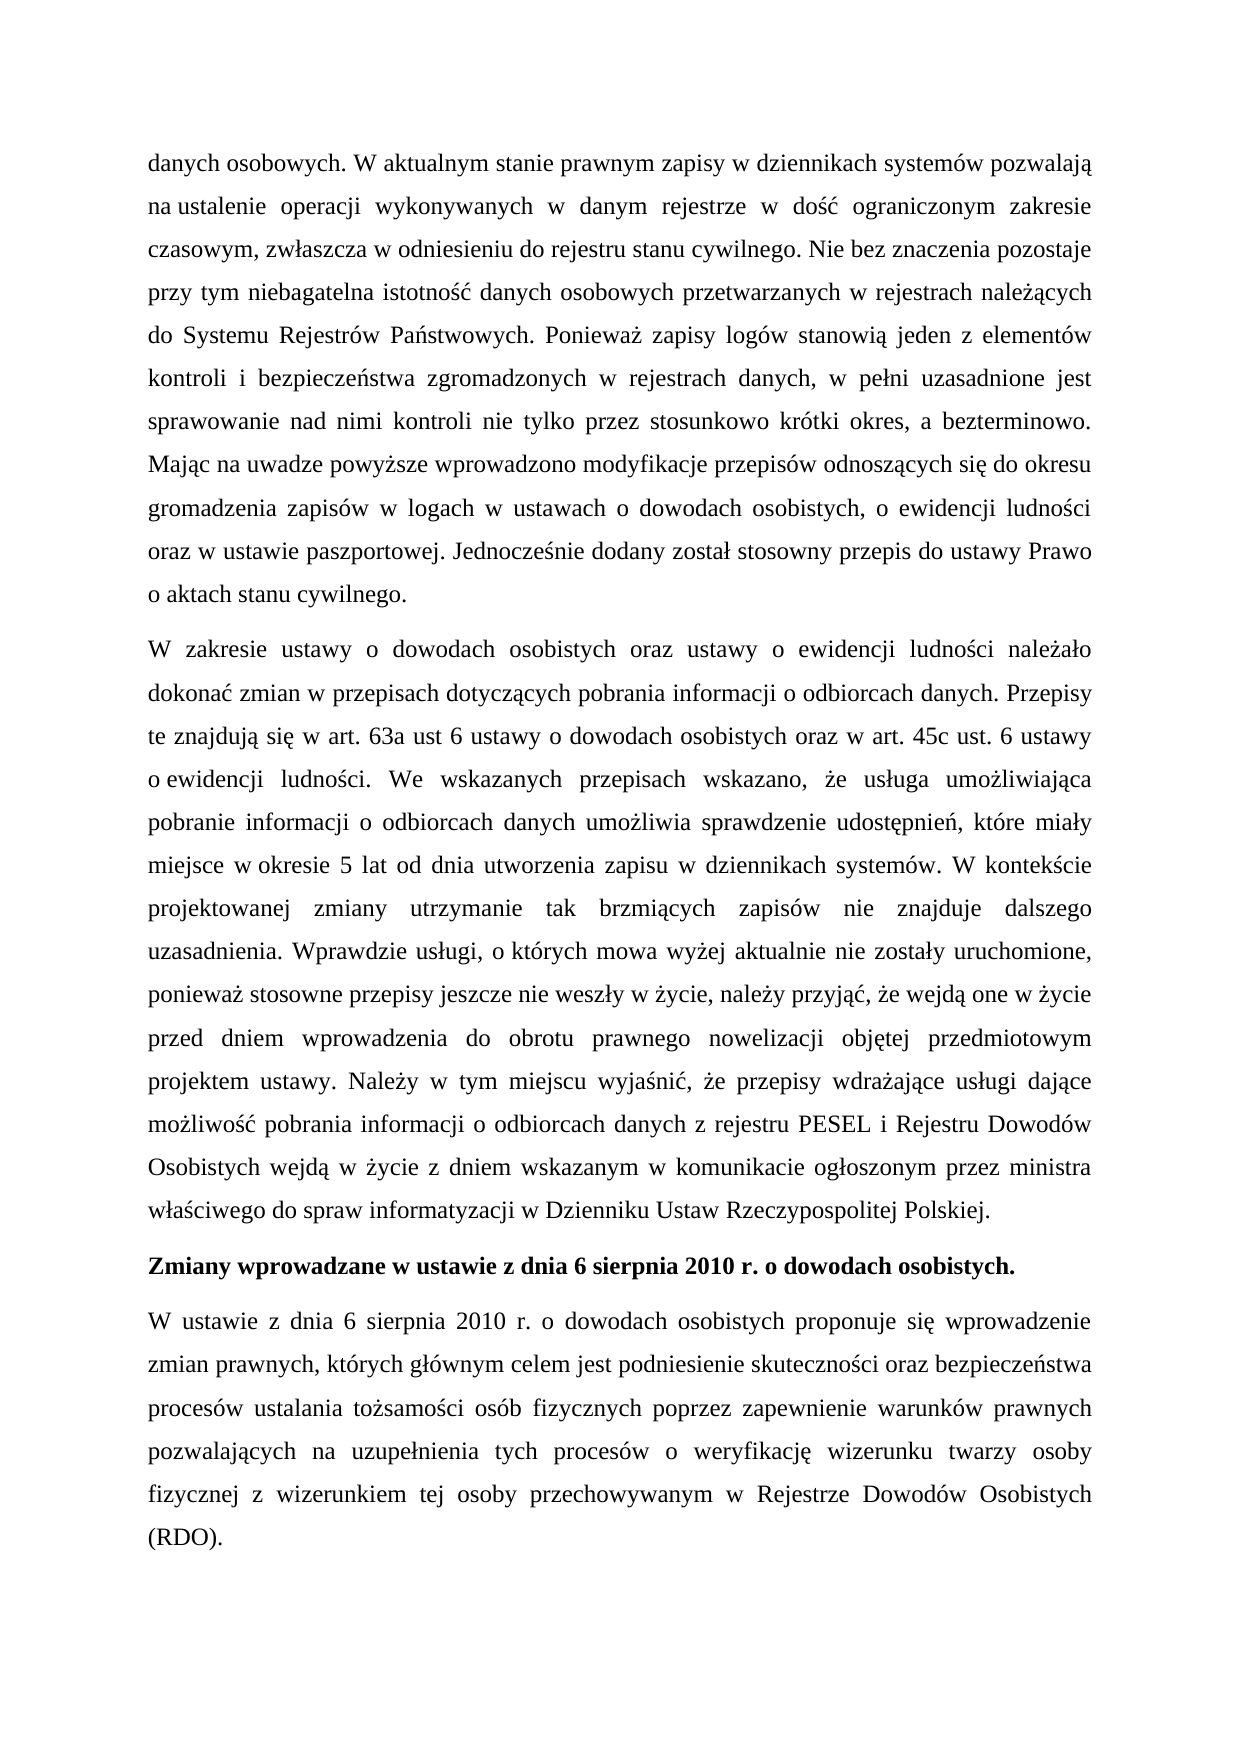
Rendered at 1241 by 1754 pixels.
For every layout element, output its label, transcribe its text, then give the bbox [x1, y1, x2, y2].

text Zmiany wprowadzane w ustawie z dnia 6 sierpnia 2010 r. o dowodach osobistych. [148, 1251, 1093, 1279]
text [148, 148, 1093, 608]
text W zakresie ustawy o dowodach osobistych oraz ustawy o ewidencji ludności należało dokonać zmian w przepisach dotyczących pobrania informacji o odbiorcach danych. Przepisy te znajdują się w art. 63a ust 6 ustawy o dowodach osobistych oraz w art. 45c ust. 6 ustawy o ewidencji ludności. We wskazanych przepisach wskazano, że usługa umożliwiająca pobranie informacji o odbiorcach danych umożliwia sprawdzenie udostępnień, które miały miejsce w okresie 5 lat od dnia utworzenia zapisu w dziennikach systemów. W kontekście projektowanej zmiany utrzymanie tak brzmiących zapisów nie znajduje dalszego uzasadnienia. Wprawdzie usługi, o których mowa wyżej aktualnie nie zostały uruchomione, ponieważ stosowne przepisy jeszcze nie weszły w życie, należy przyjąć, że wejdą one w życie przed dniem wprowadzenia do obrotu prawnego nowelizacji objętej przedmiotowym projektem ustawy. Należy w tym miejscu wyjaśnić, że przepisy wdrażające usługi dające możliwość pobrania informacji o odbiorcach danych z rejestru PESEL i Rejestru Dowodów Osobistych wejdą w życie z dniem wskazanym w komunikacie ogłoszonym przez ministra właściwego do spraw informatyzacji w Dzienniku Ustaw Rzeczypospolitej Polskiej. [148, 634, 1093, 1224]
text W ustawie z dnia 6 sierpnia 2010 r. o dowodach osobistych proponuje się wprowadzenie zmian prawnych, których głównym celem jest podniesienie skuteczności oraz bezpieczeństwa procesów ustalania tożsamości osób fizycznych poprzez zapewnienie warunków prawnych pozwalających na uzupełnienia tych procesów o weryfikację wizerunku twarzy osoby fizycznej z wizerunkiem tej osoby przechowywanym w Rejestrze Dowodów Osobistych (RDO). [148, 1306, 1093, 1551]
